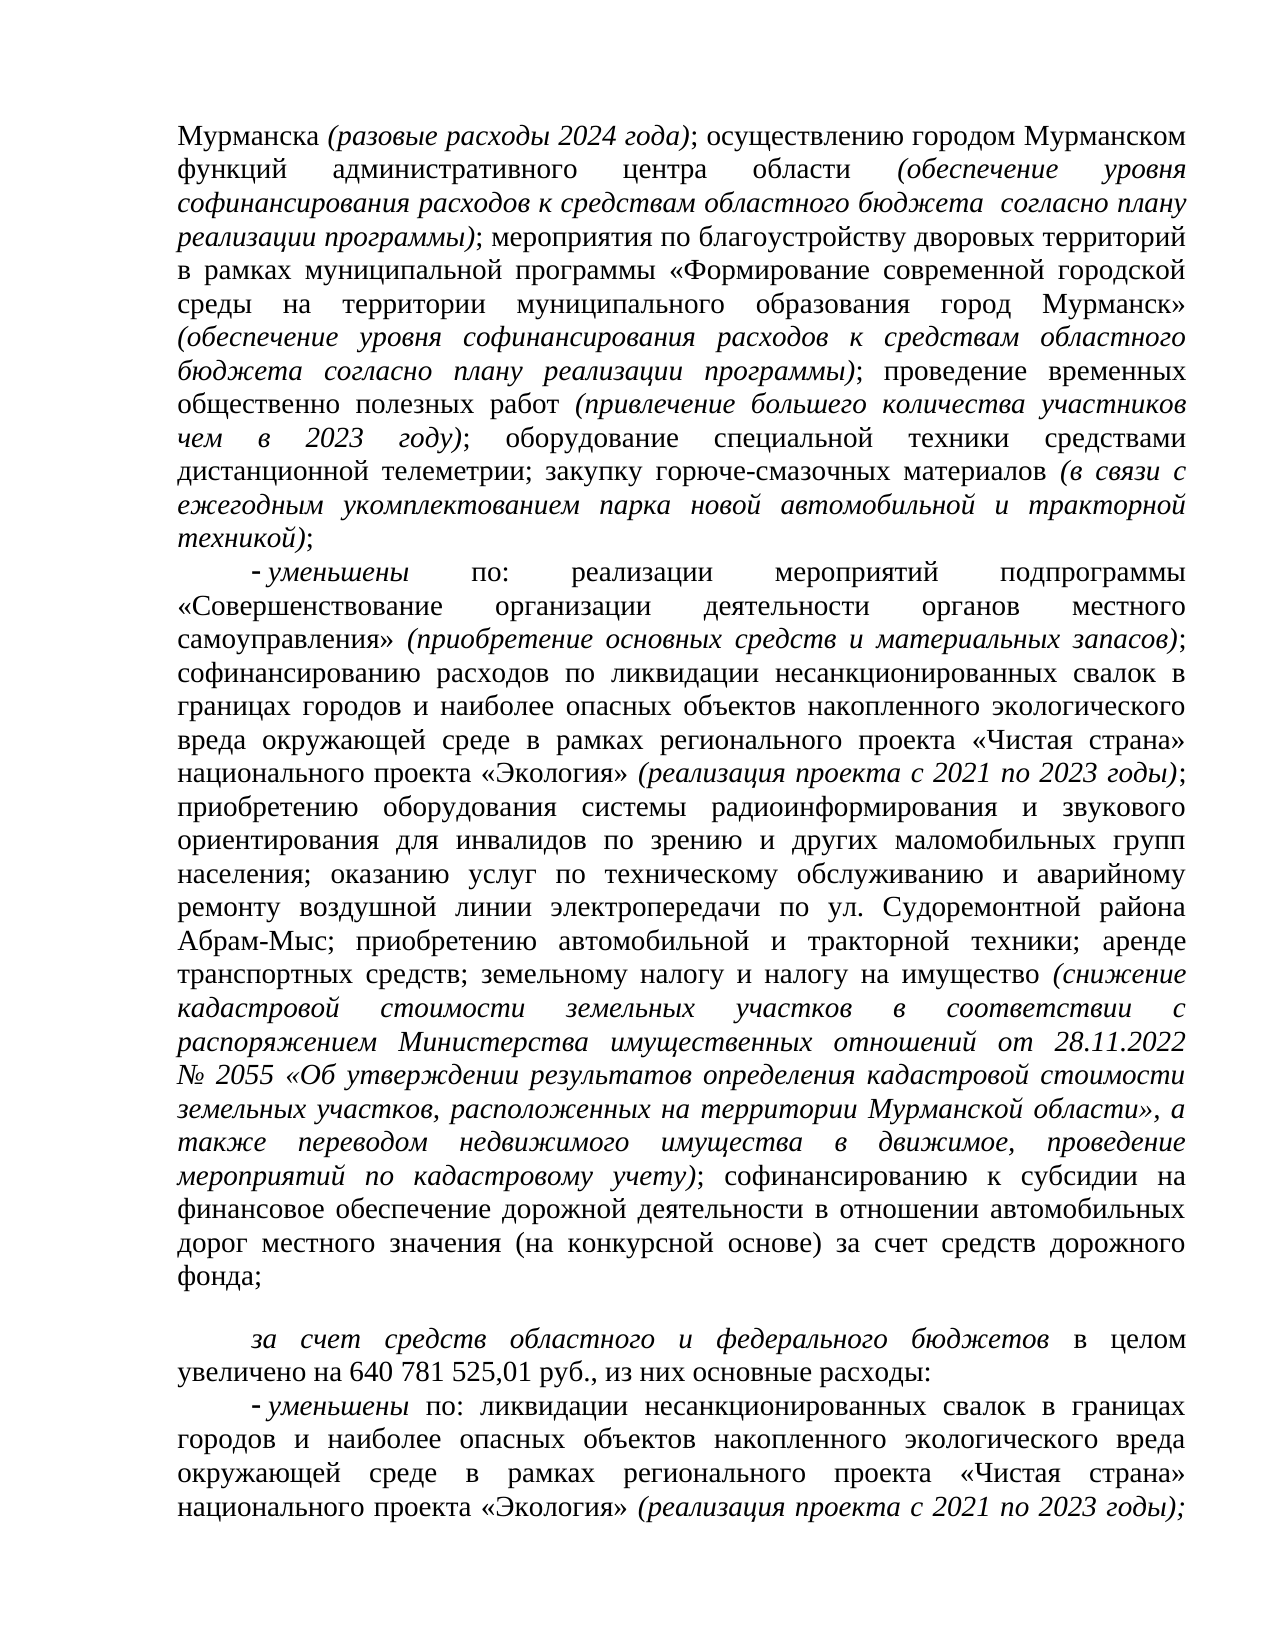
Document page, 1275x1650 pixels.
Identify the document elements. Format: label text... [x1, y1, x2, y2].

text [177, 118, 1186, 554]
text  уменьшены по: реализации мероприятий подпрограммы «Совершенствование организации деятельности органов местного самоуправления» (приобретение основных средств и материальных запасов); софинансированию расходов по ликвидации несанкционированных свалок в границах городов и наиболее опасных объектов накопленного экологического вреда окружающей среде в рамках регионального проекта «Чистая страна» национального проекта «Экология» (реализация проекта с 2021 по 2023 годы); приобретению оборудования системы радиоинформирования и звукового ориентирования для инвалидов по зрению и других маломобильных групп населения; оказанию услуг по техническому обслуживанию и аварийному ремонту воздушной линии электропередачи по ул. Судоремонтной района Абрам-Мыс; приобретению автомобильной и тракторной техники; аренде транспортных средств; земельному налогу и налогу на имущество (снижение кадастровой стоимости земельных участков в соответствии с распоряжением Министерства имущественных отношений от 28.11.2022 № 2055 «Об утверждении результатов определения кадастровой стоимости земельных участков, расположенных на территории Мурманской области», а также переводом недвижимого имущества в движимое, проведение мероприятий по кадастровому учету); софинансированию к субсидии на финансовое обеспечение дорожной деятельности в отношении автомобильных дорог местного значения (на конкурсной основе) за счет средств дорожного фонда; [177, 554, 1186, 1292]
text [177, 1388, 1186, 1522]
text за счет средств областного и федерального бюджетов в целом увеличено на 640 781 525,01 руб., из них основные расходы: [177, 1321, 1186, 1388]
